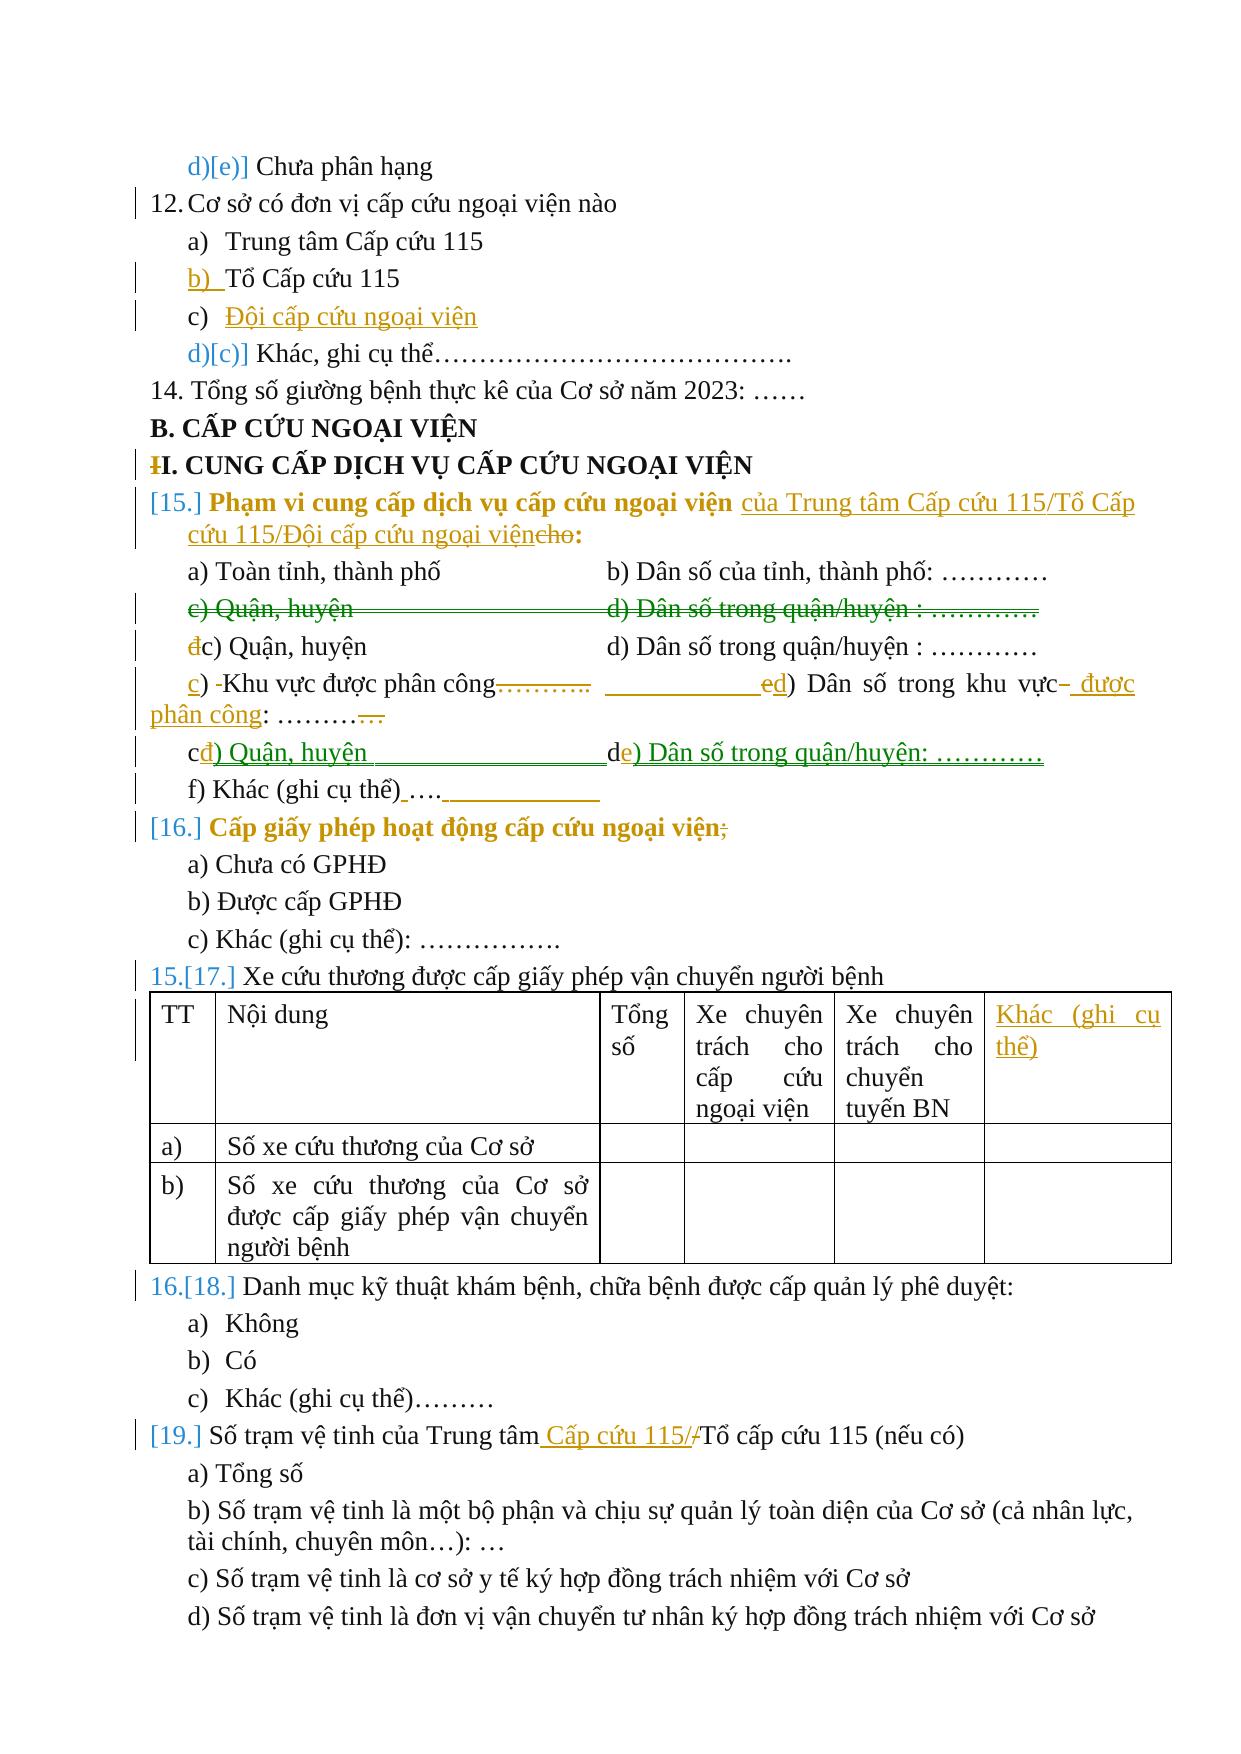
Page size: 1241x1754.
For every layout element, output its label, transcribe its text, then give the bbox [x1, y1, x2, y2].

table_cell Số xe cứu thương của Cơ sở được cấp giấy phép vận chuyển người bệnh [216, 1163, 599, 1262]
table_header [985, 993, 1171, 1123]
table_cell [151, 1124, 215, 1162]
list Cơ sở có đơn vị cấp cứu ngoại viện nào [150, 187, 1135, 218]
table_header Xe chuyên trách cho cấp cứu ngoại viện [685, 993, 834, 1123]
text a) Chưa có GPHĐ [187, 848, 1135, 879]
table_cell [835, 1163, 984, 1262]
list Khác, ghi cụ thể…………………………………. [187, 337, 1135, 368]
text b) Được cấp GPHĐ [187, 885, 1135, 917]
list Khác (ghi cụ thể)……… [187, 1382, 1135, 1413]
table_cell [601, 1124, 684, 1162]
table_header TT [151, 993, 215, 1123]
list Không [187, 1307, 1135, 1338]
table_cell [835, 1124, 984, 1162]
text c) Số trạm vệ tinh là cơ sở y tế ký hợp đồng trách nhiệm với Cơ sở [187, 1563, 1135, 1594]
table_cell [985, 1163, 1171, 1262]
text a) Toàn tỉnh, thành phố b) Dân số của tỉnh, thành phố: ………… [150, 555, 1135, 586]
table_cell [685, 1163, 834, 1262]
list Có [187, 1344, 1135, 1376]
table_cell Số xe cứu thương của Cơ sở [216, 1124, 599, 1162]
text I. CUNG CẤP DỊCH VỤ CẤP CỨU NGOẠI VIỆN [150, 449, 1135, 480]
text c) Khác (ghi cụ thể): ……………. [150, 923, 1135, 954]
list Tổ Cấp cứu 115 [187, 262, 1135, 293]
list Cấp giấy phép hoạt động cấp cứu ngoại viện [150, 811, 1135, 842]
table_header Tổng số [601, 993, 684, 1123]
list Chưa phân hạng [187, 150, 1135, 181]
text f) Khác (ghi cụ thể)…. [150, 773, 1135, 804]
text B. CẤP CỨU NGOẠI VIỆN [150, 412, 1135, 443]
table_cell [685, 1124, 834, 1162]
text b) Số trạm vệ tinh là một bộ phận và chịu sự quản lý toàn diện của Cơ sở (cả nhân lực, tài chính, chuyên môn…): … [187, 1494, 1135, 1556]
text d) Số trạm vệ tinh là đơn vị vận chuyển tư nhân ký hợp đồng trách nhiệm với Cơ sở [187, 1600, 1135, 1631]
table_cell [601, 1163, 684, 1262]
table_cell [985, 1124, 1171, 1162]
list Phạm vi cung cấp dịch vụ cấp cứu ngoại viện : [150, 487, 1135, 549]
list Danh mục kỹ thuật khám bệnh, chữa bệnh được cấp quản lý phê duyệt: [150, 1270, 1135, 1301]
text 14. Tổng số giường bệnh thực kê của Cơ sở năm 2023: …… [150, 374, 1135, 406]
text a) Tổng số [187, 1457, 1135, 1488]
table_cell [151, 1163, 215, 1262]
table_header Xe chuyên trách cho chuyển tuyến BN [835, 993, 984, 1123]
list Trung tâm Cấp cứu 115 [187, 225, 1135, 256]
table_header Nội dung [216, 993, 599, 1123]
list Số trạm vệ tinh của Trung tâmTổ cấp cứu 115 (nếu có) [150, 1419, 1135, 1450]
list Xe cứu thương được cấp giấy phép vận chuyển người bệnh [150, 960, 1135, 991]
text ) Khu vực được phân công ) Dân số trong khu vực: ……… [150, 667, 1135, 729]
